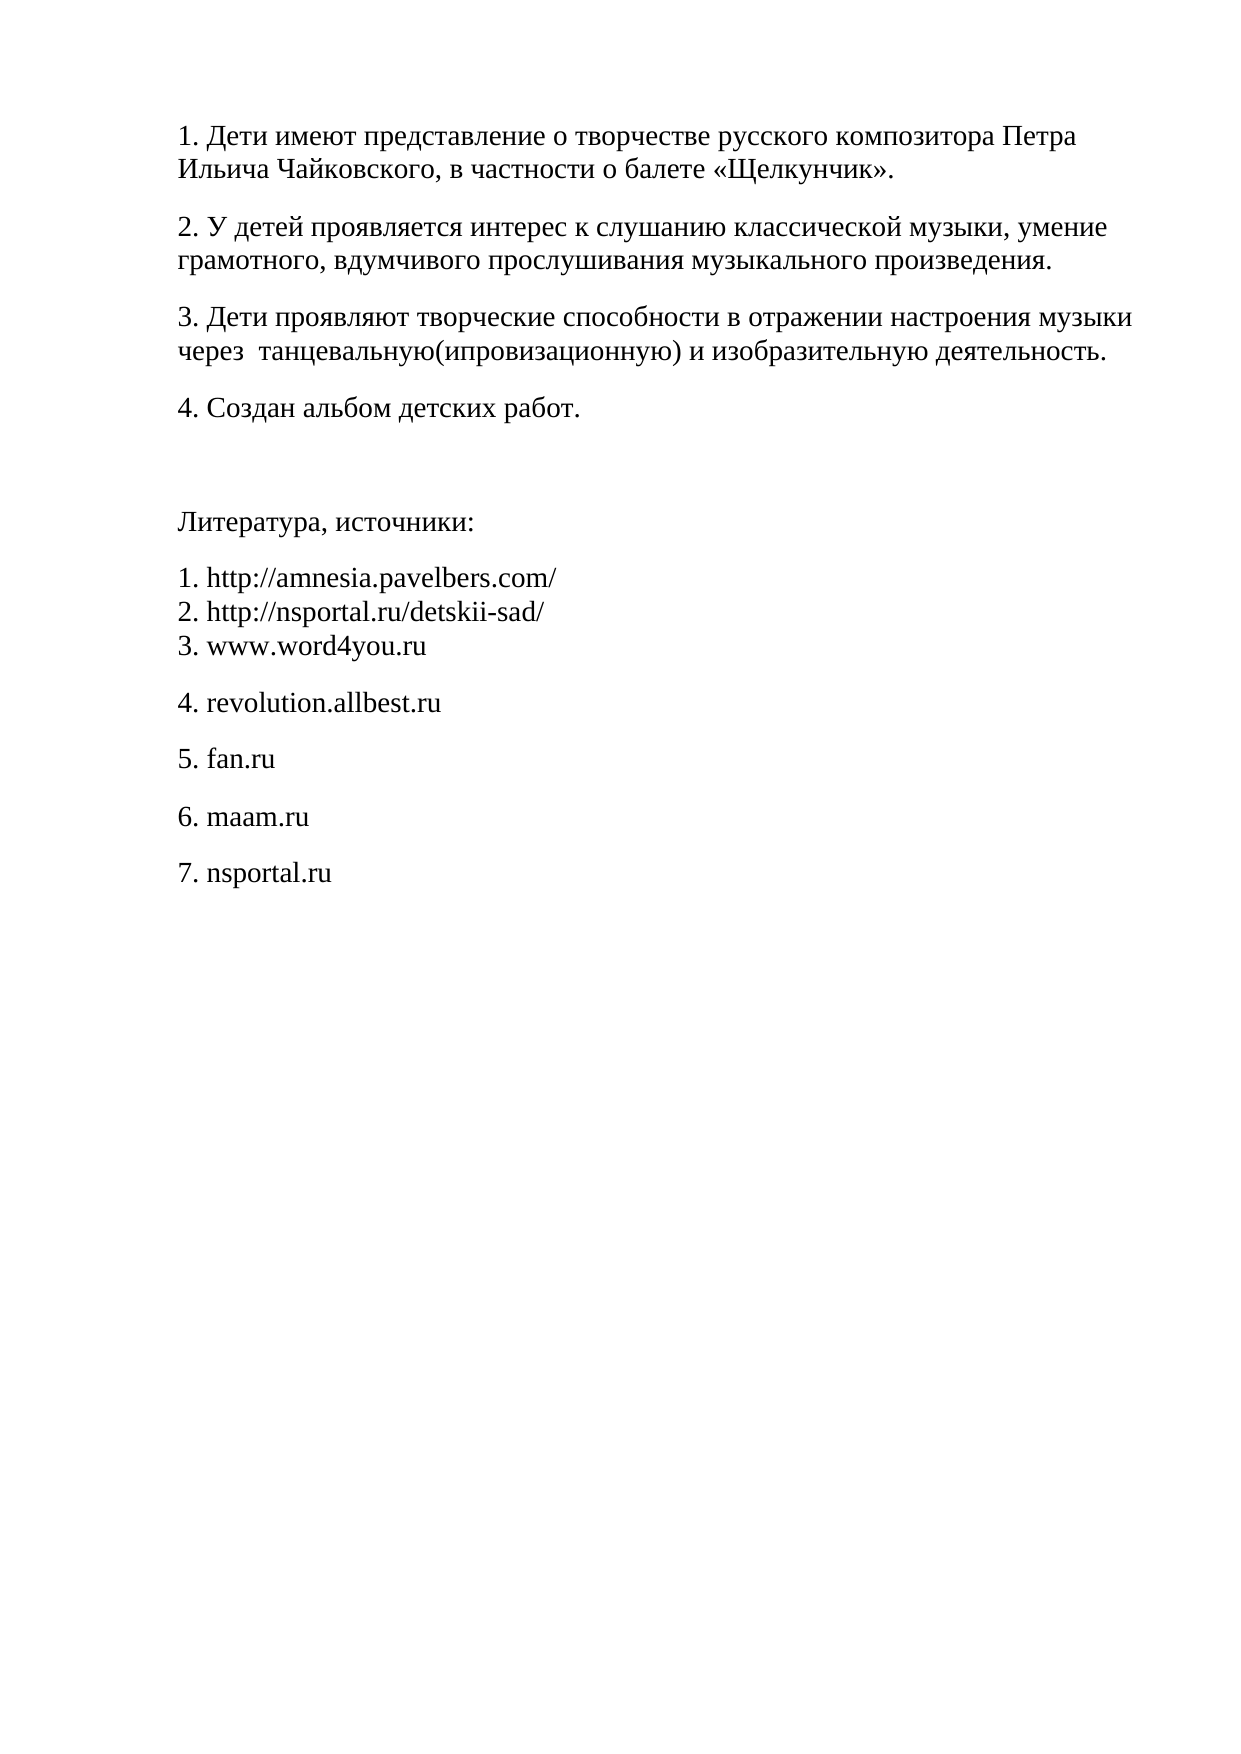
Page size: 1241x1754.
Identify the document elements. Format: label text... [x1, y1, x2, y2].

text 3. www.word4you.ru [177, 628, 1152, 661]
text 3. Дети проявляют творческие способности в отражении настроения музыки через танцевальную(ипровизационную) и изобразительную деятельность. [177, 299, 1152, 366]
text 2. У детей проявляется интерес к слушанию классической музыки, умение грамотного, вдумчивого прослушивания музыкального произведения. [177, 209, 1152, 276]
text 5. fan.ru [177, 742, 1152, 775]
text 1. http://amnesia.pavelbers.com/ [177, 561, 1152, 594]
text 1. Дети имеют представление о творчестве русского композитора Петра Ильича Чайковского, в частности о балете «Щелкунчик». [177, 118, 1152, 185]
text 6. maam.ru [177, 799, 1152, 832]
text 7. nsportal.ru [177, 856, 1152, 889]
text 4. Создан альбом детских работ. [177, 390, 1152, 423]
text 4. revolution.allbest.ru [177, 685, 1152, 718]
text Литература, источники: [177, 504, 1152, 537]
text 2. http://nsportal.ru/detskii-sad/ [177, 594, 1152, 628]
